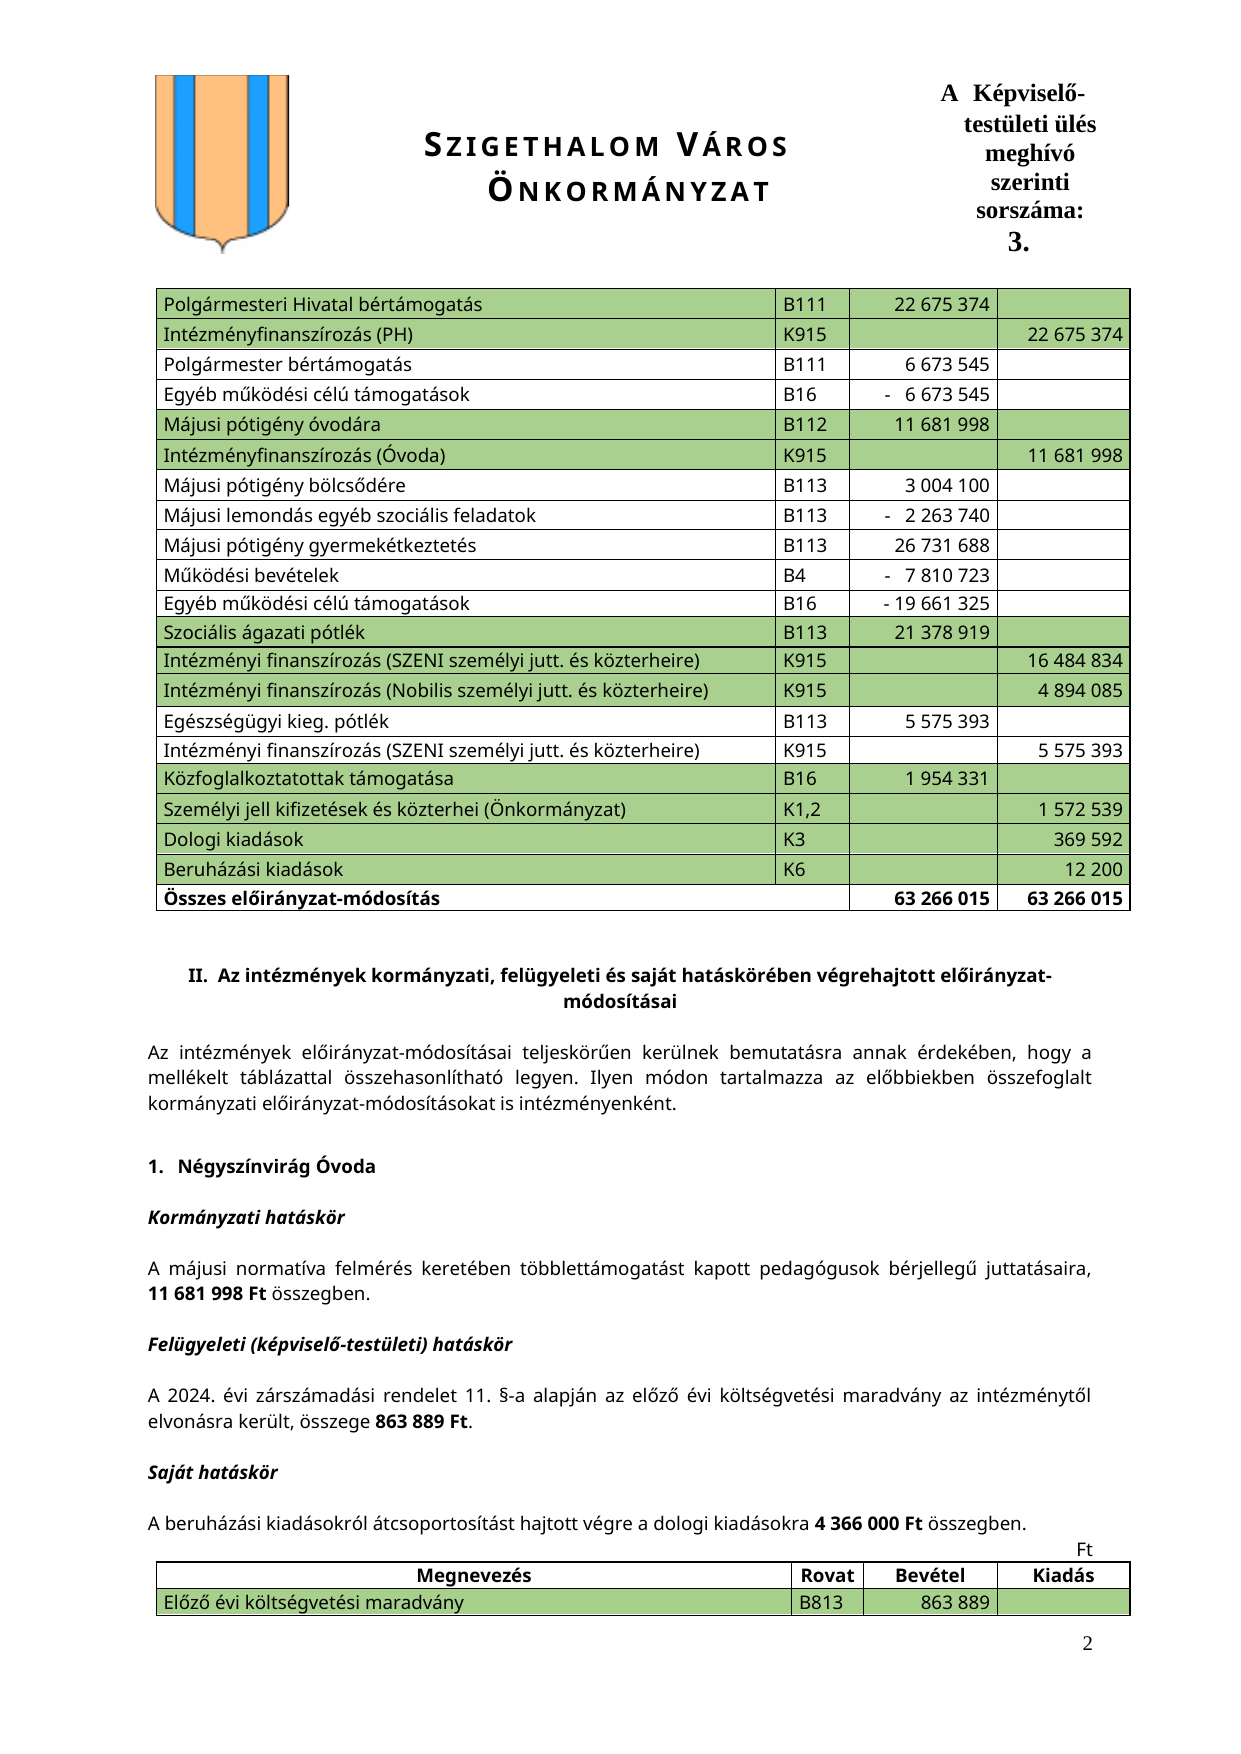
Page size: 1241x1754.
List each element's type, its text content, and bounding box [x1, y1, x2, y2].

table_cell 12 200 [998, 855, 1129, 884]
text A beruházási kiadásokról átcsoportosítást hajtott végre a dologi kiadásokra 4 366 000 Ft összegben. [148, 1510, 1093, 1536]
table_cell Dologi kiadások [157, 824, 775, 853]
table_cell [998, 591, 1129, 616]
list Négyszínvirág Óvoda [148, 1153, 1093, 1178]
table_cell [998, 501, 1129, 529]
text Az intézmények előirányzat-módosításai teljeskörűen kerülnek bemutatásra annak érdekében, hogy a mellékelt táblázattal összehasonlítható legyen. Ilyen módon tartalmazza az előbbiekben összefoglalt kormányzati előirányzat-módosításokat is intézményenként. [148, 1039, 1093, 1116]
table_cell [998, 289, 1129, 318]
table_cell Beruházási kiadások [157, 855, 775, 884]
table_cell 3 004 100 [850, 470, 997, 499]
list Az intézmények kormányzati, felügyeleti és saját hatáskörében végrehajtott előirányzat-módosításai [148, 962, 1093, 1013]
table_cell [850, 824, 997, 853]
table_cell B113 [776, 617, 849, 646]
table_cell B113 [776, 707, 849, 736]
table_cell B16 [776, 764, 849, 793]
table_cell K915 [776, 648, 849, 673]
table_cell Összes előirányzat-módosítás [157, 885, 849, 910]
table_cell B813 [792, 1589, 863, 1614]
table_cell 63 266 015 [998, 885, 1129, 910]
table_cell 22 675 374 [998, 319, 1129, 348]
table_cell 1 954 331 [850, 764, 997, 793]
table_cell B16 [776, 380, 849, 409]
table_cell Intézményfinanszírozás (PH) [157, 319, 775, 348]
table_cell 11 681 998 [998, 440, 1129, 469]
table_cell - 6 673 545 [850, 380, 997, 409]
table_cell B111 [776, 289, 849, 318]
table_cell B4 [776, 560, 849, 589]
table_cell [998, 764, 1129, 793]
table_cell Májusi pótigény bölcsődére [157, 470, 775, 499]
table_cell Polgármesteri Hivatal bértámogatás [157, 289, 775, 318]
table_cell - 2 263 740 [850, 501, 997, 529]
table_cell [850, 319, 997, 348]
table_cell K915 [776, 319, 849, 348]
table_cell 22 675 374 [850, 289, 997, 318]
table_cell Májusi pótigény gyermekétkeztetés [157, 530, 775, 559]
table_cell Egyéb működési célú támogatások [157, 591, 775, 616]
table_cell Egyéb működési célú támogatások [157, 380, 775, 409]
table_cell B113 [776, 501, 849, 529]
table_cell [998, 1589, 1129, 1614]
table_cell Személyi jell kifizetések és közterhei (Önkormányzat) [157, 794, 775, 823]
table_cell 1 572 539 [998, 794, 1129, 823]
table_cell [998, 380, 1129, 409]
table_cell 63 266 015 [850, 885, 997, 910]
table_cell [850, 648, 997, 673]
table_cell Intézményi finanszírozás (Nobilis személyi jutt. és közterheire) [157, 674, 775, 706]
text A májusi normatíva felmérés keretében többlettámogatást kapott pedagógusok bérjellegű juttatásaira, 11 681 998 Ft összegben. [148, 1255, 1093, 1306]
table_cell Intézményi finanszírozás (SZENI személyi jutt. és közterheire) [157, 648, 775, 673]
table_cell K1,2 [776, 794, 849, 823]
table_cell Közfoglalkoztatottak támogatása [157, 764, 775, 793]
table_cell Polgármester bértámogatás [157, 350, 775, 379]
table_cell [850, 674, 997, 706]
table_cell [998, 470, 1129, 499]
table_cell [850, 737, 997, 763]
table_cell [850, 440, 997, 469]
table_cell - 19 661 325 [850, 591, 997, 616]
table_cell Májusi pótigény óvodára [157, 410, 775, 439]
table_cell 6 673 545 [850, 350, 997, 379]
table_cell [998, 560, 1129, 589]
table_cell 4 894 085 [998, 674, 1129, 706]
table_cell 369 592 [998, 824, 1129, 853]
table_cell 5 575 393 [850, 707, 997, 736]
text Ft [148, 1536, 1093, 1561]
table_cell 5 575 393 [998, 737, 1129, 763]
table_cell 21 378 919 [850, 617, 997, 646]
table_header Rovat [792, 1563, 863, 1588]
table_cell Intézményi finanszírozás (SZENI személyi jutt. és közterheire) [157, 737, 775, 763]
table_cell - 7 810 723 [850, 560, 997, 589]
table_cell [850, 855, 997, 884]
table_header Megnevezés [157, 1563, 791, 1588]
table_cell [998, 617, 1129, 646]
table_cell 26 731 688 [850, 530, 997, 559]
table_cell [998, 410, 1129, 439]
table_cell K915 [776, 737, 849, 763]
table_cell K6 [776, 855, 849, 884]
table_cell [998, 707, 1129, 736]
table_cell B111 [776, 350, 849, 379]
table_cell Működési bevételek [157, 560, 775, 589]
table_header Bevétel [864, 1563, 997, 1588]
table_cell Egészségügyi kieg. pótlék [157, 707, 775, 736]
table_cell B113 [776, 470, 849, 499]
table_cell B113 [776, 530, 849, 559]
table_cell B112 [776, 410, 849, 439]
table_cell [998, 530, 1129, 559]
text Felügyeleti (képviselő-testületi) hatáskör [148, 1332, 1093, 1357]
table_cell K3 [776, 824, 849, 853]
table_header Kiadás [998, 1563, 1129, 1588]
table_cell Májusi lemondás egyéb szociális feladatok [157, 501, 775, 529]
table_cell 16 484 834 [998, 648, 1129, 673]
table_cell 11 681 998 [850, 410, 997, 439]
table_cell [850, 794, 997, 823]
table_cell 863 889 [864, 1589, 997, 1614]
table_cell Előző évi költségvetési maradvány [157, 1589, 791, 1614]
table_cell B16 [776, 591, 849, 616]
table_cell [998, 350, 1129, 379]
table_cell Intézményfinanszírozás (Óvoda) [157, 440, 775, 469]
text Saját hatáskör [148, 1459, 1093, 1485]
table_cell K915 [776, 440, 849, 469]
table_cell Szociális ágazati pótlék [157, 617, 775, 646]
text A 2024. évi zárszámadási rendelet 11. §-a alapján az előző évi költségvetési maradvány az intézménytől elvonásra került, összege 863 889 Ft. [148, 1383, 1093, 1434]
table_cell K915 [776, 674, 849, 706]
text Kormányzati hatáskör [148, 1204, 1093, 1229]
